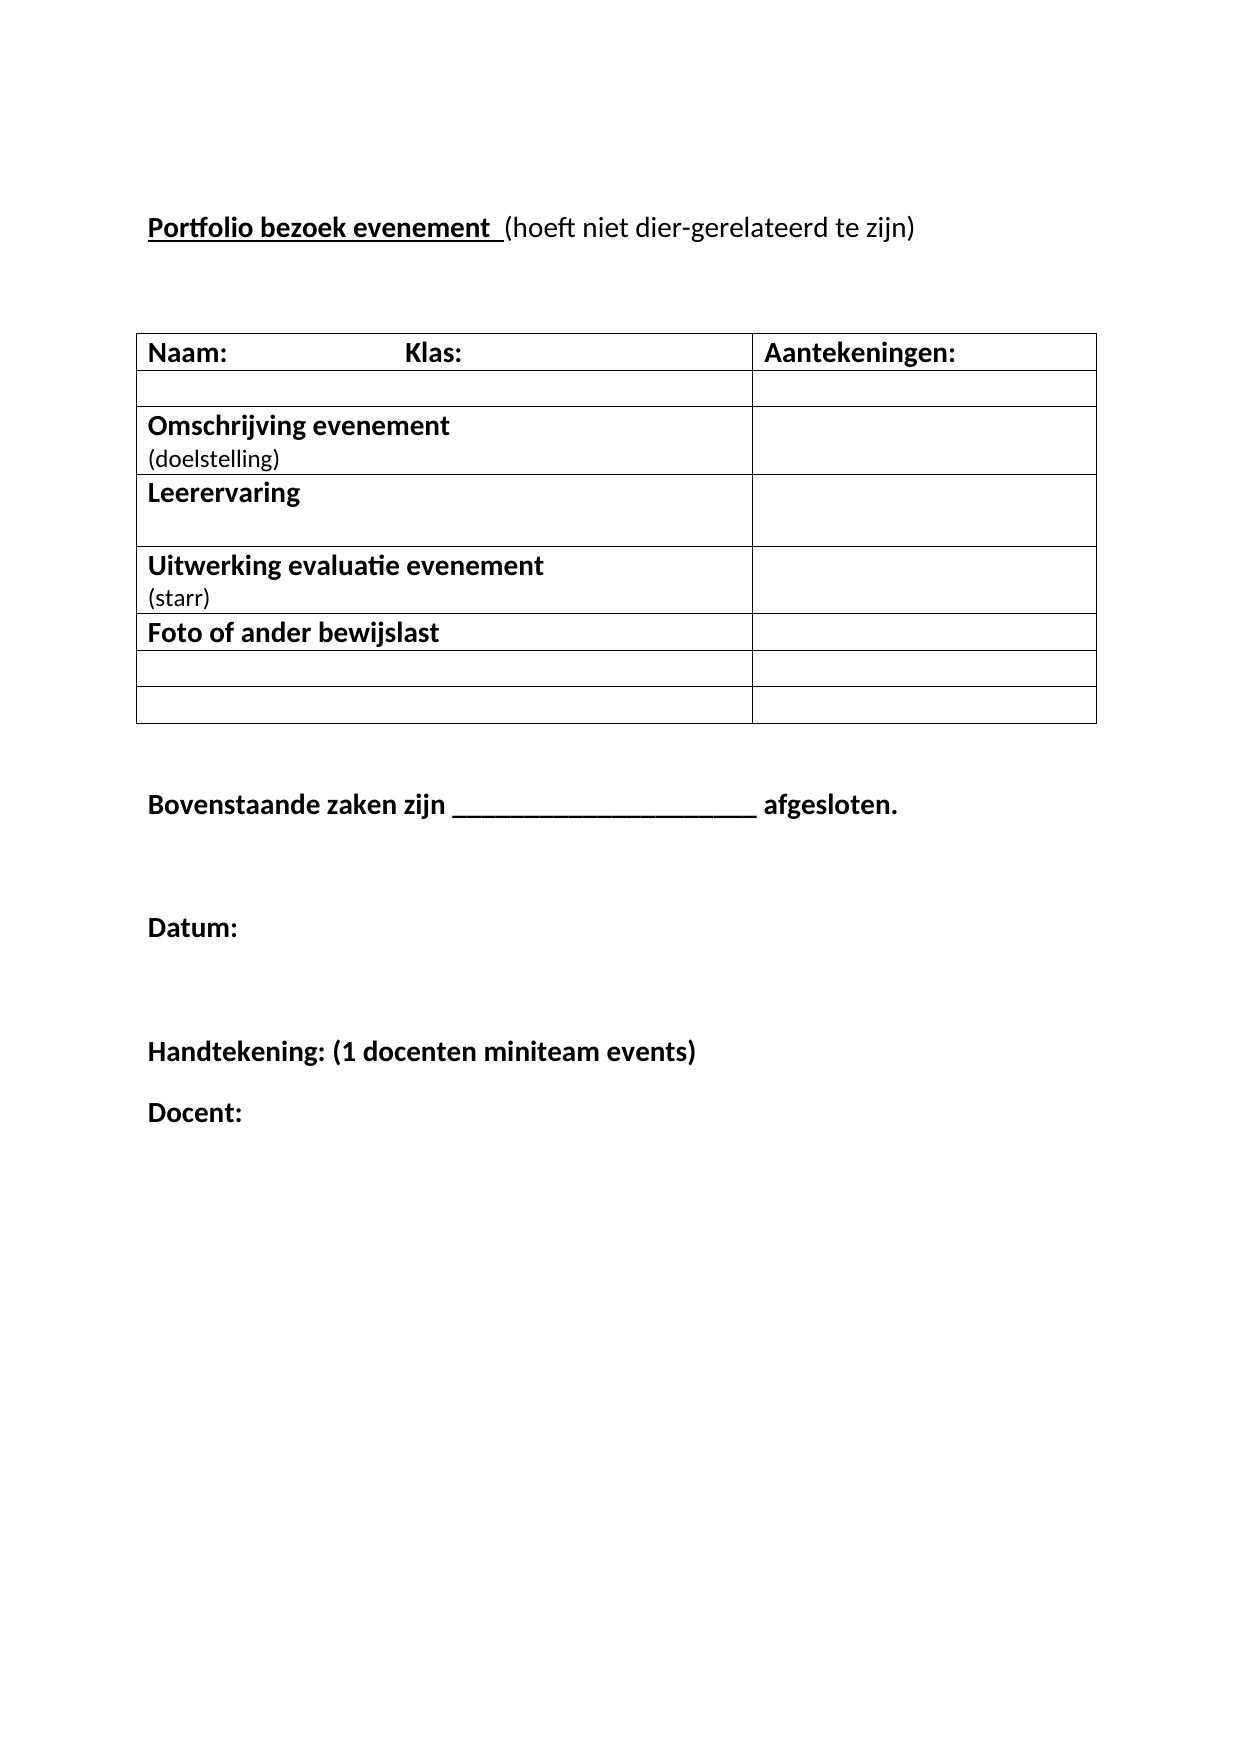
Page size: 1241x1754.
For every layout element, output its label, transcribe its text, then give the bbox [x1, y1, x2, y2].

table_header Naam: Klas: [137, 334, 752, 369]
table_cell [753, 407, 1096, 473]
table_cell Uitwerking evaluatie evenement (starr) [137, 547, 752, 613]
table_cell [137, 371, 752, 406]
table_cell [753, 547, 1096, 613]
table_cell [753, 614, 1096, 649]
table_cell [753, 651, 1096, 686]
text Portfolio bezoek evenement (hoeft niet dier-gerelateerd te zijn) [148, 209, 1093, 245]
table_header Aantekeningen: [753, 334, 1096, 369]
table_cell Omschrijving evenement (doelstelling) [137, 407, 752, 473]
text Bovenstaande zaken zijn _____________________ afgesloten. [148, 786, 1093, 821]
table_cell [137, 687, 752, 723]
table_cell [753, 371, 1096, 406]
text Docent: [148, 1094, 1093, 1130]
table_cell [137, 651, 752, 686]
text Handtekening: (1 docenten miniteam events) [148, 1033, 1093, 1068]
table_cell Foto of ander bewijslast [137, 614, 752, 649]
text Datum: [148, 909, 1093, 945]
table_cell Leerervaring [137, 475, 752, 546]
table_cell [753, 687, 1096, 723]
table_cell [753, 475, 1096, 546]
